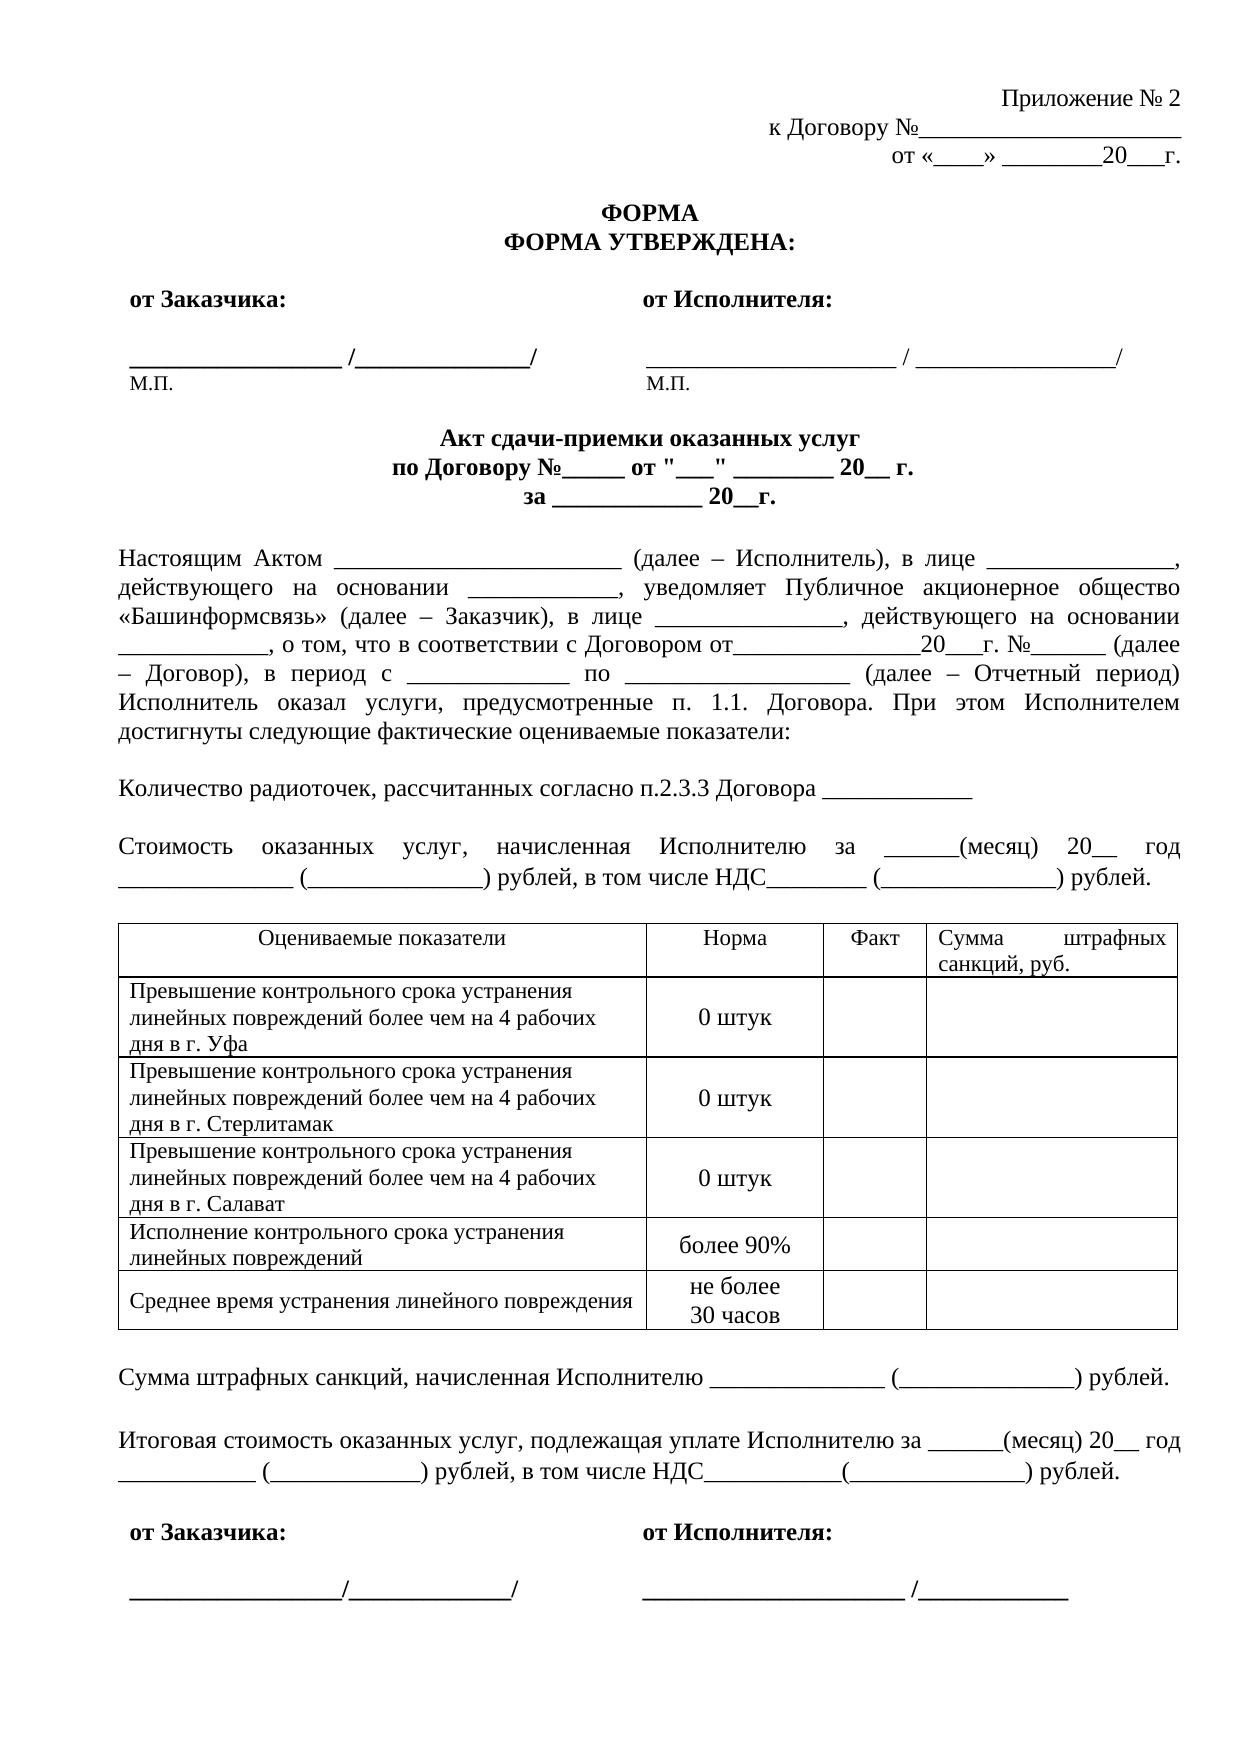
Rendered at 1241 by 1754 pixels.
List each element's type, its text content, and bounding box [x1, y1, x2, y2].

table_cell [927, 978, 1177, 1056]
table_cell не более 30 часов [647, 1271, 823, 1329]
table_cell [927, 1138, 1177, 1217]
text по Договору №_____ от "___" ________ 20__ г. [118, 452, 1181, 481]
table_cell 0 штук [647, 1058, 823, 1137]
text ФОРМА [118, 198, 1181, 227]
table_cell [927, 1058, 1177, 1137]
table_cell [824, 1271, 926, 1329]
table_cell [824, 1058, 926, 1137]
table_cell [927, 1218, 1177, 1270]
text Итоговая стоимость оказанных услуг, подлежащая уплате Исполнителю за ______(месяц) 20__ год ___________ (____________) рублей, в том числе НДС___________(______________) рублей. [118, 1425, 1181, 1485]
table_cell [824, 1218, 926, 1270]
text от «____» ________20___г. [118, 141, 1181, 169]
table_cell Исполнение контрольного срока устранения линейных повреждений [119, 1218, 646, 1270]
text Сумма штрафных санкций, начисленная Исполнителю ______________ (______________) рублей. [118, 1362, 1181, 1390]
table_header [118, 1488, 631, 1603]
text ФОРМА УТВЕРЖДЕНА: [118, 227, 1181, 256]
table_cell более 90% [647, 1218, 823, 1270]
table_header Норма [647, 924, 823, 976]
table_header от Заказчика: _________________ /______________/ М.П. [118, 284, 631, 395]
text за ____________ 20__г. [118, 481, 1181, 510]
table_header Сумма штрафных санкций, руб. [927, 924, 1177, 976]
table_cell [824, 1138, 926, 1217]
table_cell [927, 1271, 1177, 1329]
text к Договору №_____________________ [118, 112, 1181, 141]
table_cell Превышение контрольного срока устранения линейных повреждений более чем на 4 рабочих дня в г. Стерлитамак [119, 1058, 646, 1137]
table_cell 0 штук [647, 978, 823, 1056]
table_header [631, 1488, 1144, 1603]
text Настоящим Актом _______________________ (далее – Исполнитель), в лице _______________, действующего на основании ____________, уведомляет Публичное акционерное общество «Башинформсвязь» (далее – Заказчик), в лице _______________, действующего на основании ____________, о том, что в соответствии с Договором от_______________20___г. №______ (далее – Договор), в период с _____________ по __________________ (далее – Отчетный период) Исполнитель оказал услуги, предусмотренные п. 1.1. Договора. При этом Исполнителем достигнуты следующие фактические оцениваемые показатели: [118, 543, 1181, 744]
table_header Факт [824, 924, 926, 976]
table_cell 0 штук [647, 1138, 823, 1217]
table_cell [824, 978, 926, 1056]
title Приложение № 2 [118, 83, 1181, 112]
table_header Оцениваемые показатели [119, 924, 646, 976]
table_header от Исполнителя: ____________________ / ________________/ М.П. [631, 284, 1144, 395]
table_cell Превышение контрольного срока устранения линейных повреждений более чем на 4 рабочих дня в г. Салават [119, 1138, 646, 1217]
text Акт сдачи-приемки оказанных услуг [118, 423, 1181, 452]
table_cell Превышение контрольного срока устранения линейных повреждений более чем на 4 рабочих дня в г. Уфа [119, 978, 646, 1056]
text Количество радиоточек, рассчитанных согласно п.2.3.3 Договора ____________ [118, 773, 1181, 802]
text Стоимость оказанных услуг, начисленная Исполнителю за ______(месяц) 20__ год ______________ (______________) рублей, в том числе НДС________ (______________) рублей. [118, 831, 1181, 891]
table_cell Среднее время устранения линейного повреждения [119, 1271, 646, 1329]
